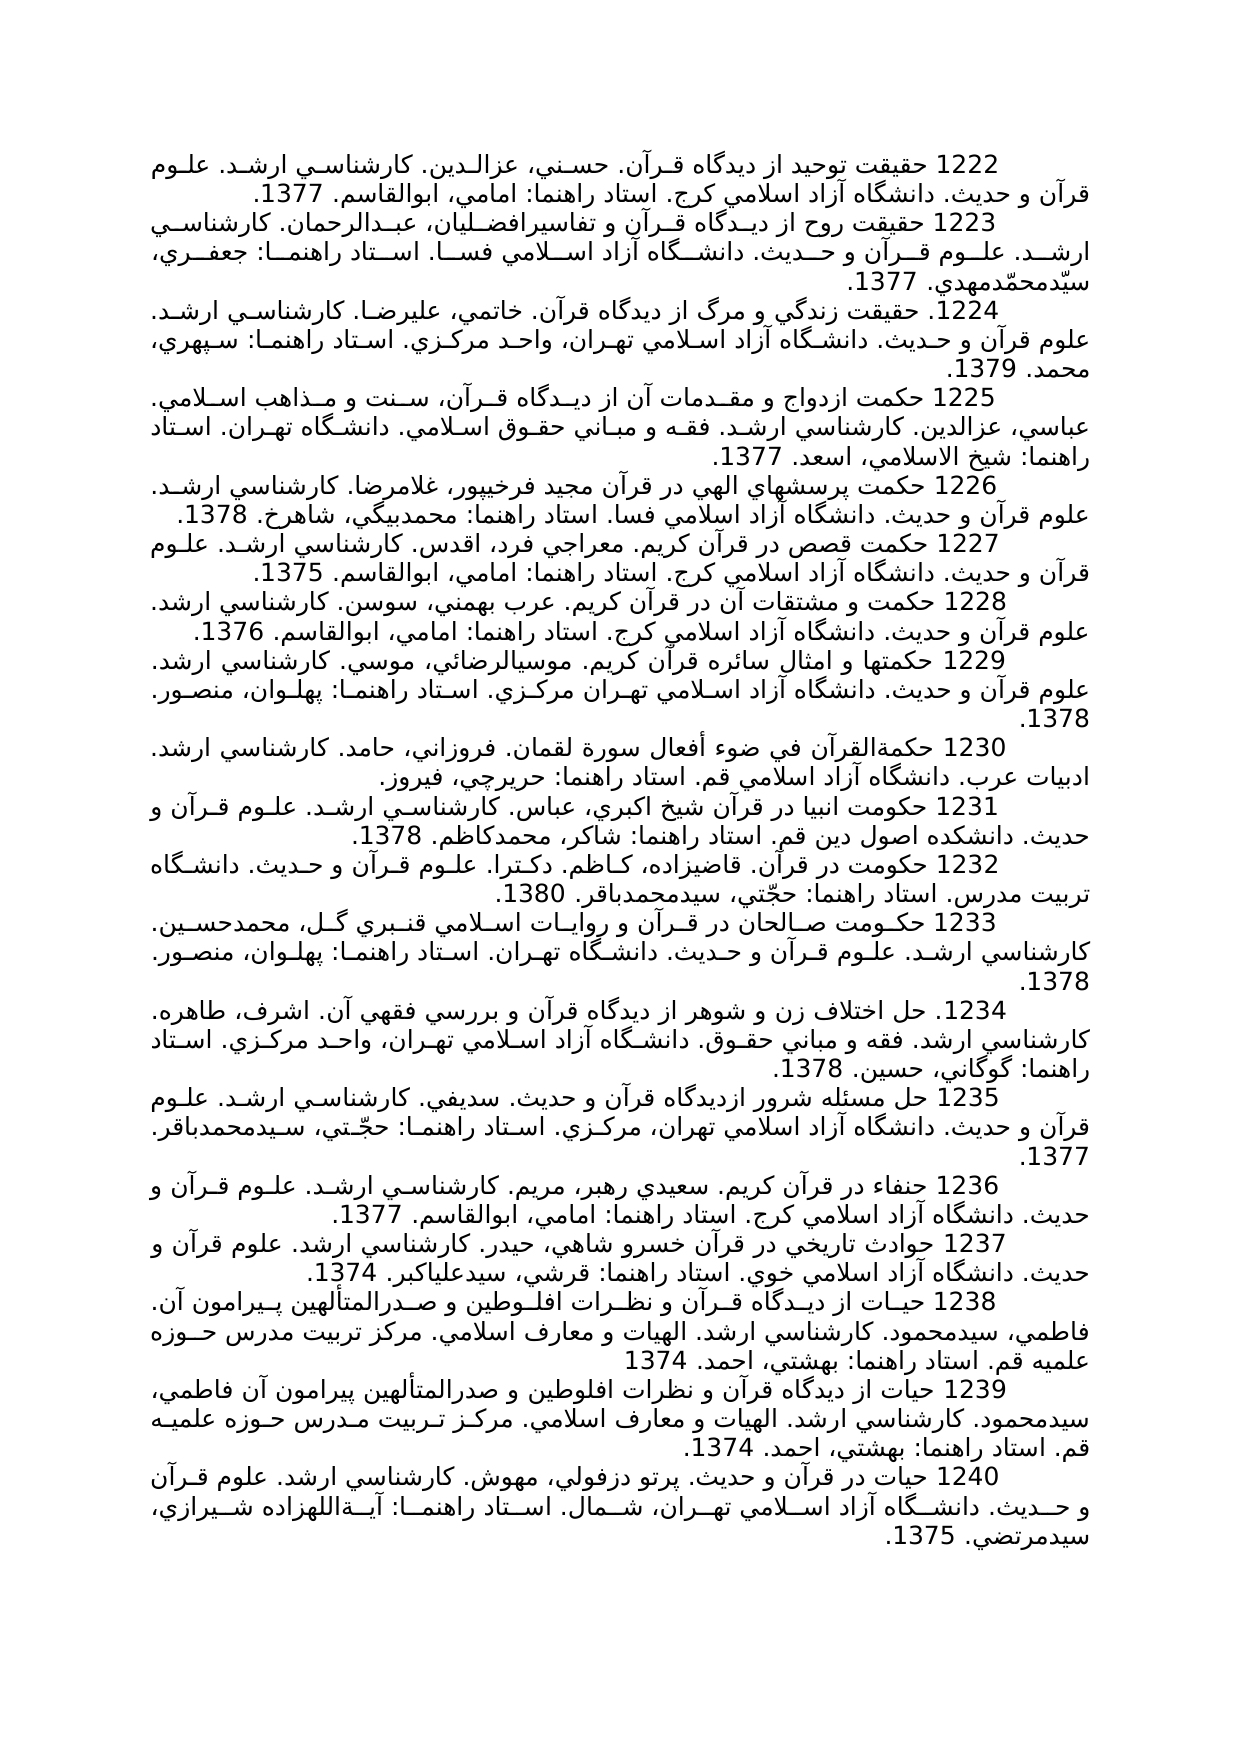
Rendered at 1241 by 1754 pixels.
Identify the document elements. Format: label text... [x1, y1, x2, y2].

text 1237 حوادث تاريخي در قرآن خسرو شاهي، حيدر. كارشناسي ارشد. علوم قرآن و حديث. دانشگاه آزاد اسلامي خوي. استاد راهنما: قرشي، سيدعلي‏اكبر. 1374. [150, 1229, 1090, 1287]
text 1234. حل اختلاف زن و شوهر از ديدگاه قرآن و بررسي فقهي آن. اشرف، طاهره. كارشناسي ارشد. فقه و مباني حقوق. دانشگاه آزاد اسلامي تهران، واحد مركزي. استاد راهنما: گوگاني، حسين. 1378. [150, 996, 1090, 1083]
text 1229 حكمتها و امثال سائره قرآن كريم. موسي‏الرضائي، موسي. كارشناسي ارشد. علوم قرآن و حديث. دانشگاه آزاد اسلامي تهران مركزي. استاد راهنما: پهلوان، منصور. 1378. [150, 646, 1090, 733]
text 1227 حكمت قصص در قرآن كريم. معراجي فرد، اقدس. كارشناسي ارشد. علوم قرآن و حديث. دانشگاه آزاد اسلامي كرج. استاد راهنما: امامي، ابوالقاسم. 1375. [150, 529, 1090, 587]
text 1225 حكمت ازدواج و مقدمات آن از ديدگاه قرآن، سنت و مذاهب اسلامي. عباسي، عزالدين. كارشناسي ارشد. فقه و مباني حقوق اسلامي. دانشگاه تهران. استاد راهنما: شيخ الاسلامي، اسعد. 1377. [150, 383, 1090, 471]
text 1222 حقيقت توحيد از ديدگاه قرآن. حسني، عزالدين. كارشناسي ارشد. علوم قرآن و حديث. دانشگاه آزاد اسلامي كرج. استاد راهنما: امامي، ابوالقاسم. 1377. [150, 150, 1090, 208]
text 1240 حيات در قرآن و حديث. پرتو دزفولي، مهوش. كارشناسي ارشد. علوم قرآن و حديث. دانشگاه آزاد اسلامي تهران، شمال. استاد راهنما: آيةالله‏زاده شيرازي، سيدمرتضي. 1375. [150, 1462, 1090, 1550]
text 1235 حل مسئله شرور ازديدگاه قرآن و حديث. سديفي. كارشناسي ارشد. علوم قرآن و حديث. دانشگاه آزاد اسلامي تهران، مركزي. استاد راهنما: حجّتي، سيدمحمدباقر. 1377. [150, 1083, 1090, 1171]
text 1239 حيات از ديدگاه قرآن و نظرات افلوطين و صدرالمتألهين پيرامون آن فاطمي، سيدمحمود. كارشناسي ارشد. الهيات و معارف اسلامي. مركز تربيت مدرس حوزه علميه قم. استاد راهنما: بهشتي، احمد. 1374. [150, 1375, 1090, 1462]
text 1231 حكومت انبيا در قرآن شيخ اكبري، عباس. كارشناسي ارشد. علوم قرآن و حديث. دانشكده اصول دين قم. استاد راهنما: شاكر، محمدكاظم. 1378. [150, 792, 1090, 850]
text 1230 حكمةالقرآن في ضوء أفعال سورة لقمان. فروزاني، حامد. كارشناسي ارشد. ادبيات عرب. دانشگاه آزاد اسلامي قم. استاد راهنما: حريرچي، فيروز. [150, 733, 1090, 792]
text 1228 حكمت و مشتقات آن در قرآن كريم. عرب بهمني، سوسن. كارشناسي ارشد. علوم قرآن و حديث. دانشگاه آزاد اسلامي كرج. استاد راهنما: امامي، ابوالقاسم. 1376. [150, 587, 1090, 646]
text 1233 حكومت صالحان در قرآن و روايات اسلامي قنبري گل، محمدحسين. كارشناسي ارشد. علوم قرآن و حديث. دانشگاه تهران. استاد راهنما: پهلوان، منصور. 1378. [150, 908, 1090, 996]
text 1224. حقيقت زندگي و مرگ از ديدگاه قرآن. خاتمي، عليرضا. كارشناسي ارشد. علوم قرآن و حديث. دانشگاه آزاد اسلامي تهران، واحد مركزي. استاد راهنما: سپهري، محمد. 1379. [150, 296, 1090, 383]
text 1232 حكومت در قرآن. قاضي‏زاده، كاظم. دكترا. علوم قرآن و حديث. دانشگاه تربيت مدرس. استاد راهنما: حجّتي، سيدمحمدباقر. 1380. [150, 850, 1090, 908]
text 1236 حنفاء در قرآن كريم. سعيدي رهبر، مريم. كارشناسي ارشد. علوم قرآن و حديث. دانشگاه آزاد اسلامي كرج. استاد راهنما: امامي، ابوالقاسم. 1377. [150, 1171, 1090, 1229]
text 1226 حكمت پرسشهاي الهي در قرآن مجيد فرخي‏پور، غلامرضا. كارشناسي ارشد. علوم قرآن و حديث. دانشگاه آزاد اسلامي فسا. استاد راهنما: محمدبيگي، شاهرخ. 1378. [150, 471, 1090, 529]
text 1238 حيات از ديدگاه قرآن و نظرات افلوطين و صدرالمتألهين پيرامون آن. فاطمي، سيدمحمود. كارشناسي ارشد. الهيات و معارف اسلامي. مركز تربيت مدرس حوزه علميه قم. استاد راهنما: بهشتي، احمد. 1374 [150, 1287, 1090, 1375]
text 1223 حقيقت روح از ديدگاه قرآن و تفاسيرافضليان، عبدالرحمان. كارشناسي ارشد. علوم قرآن و حديث. دانشگاه آزاد اسلامي فسا. استاد راهنما: جعفري، سيّدمحمّدمهدي. 1377. [150, 208, 1090, 296]
